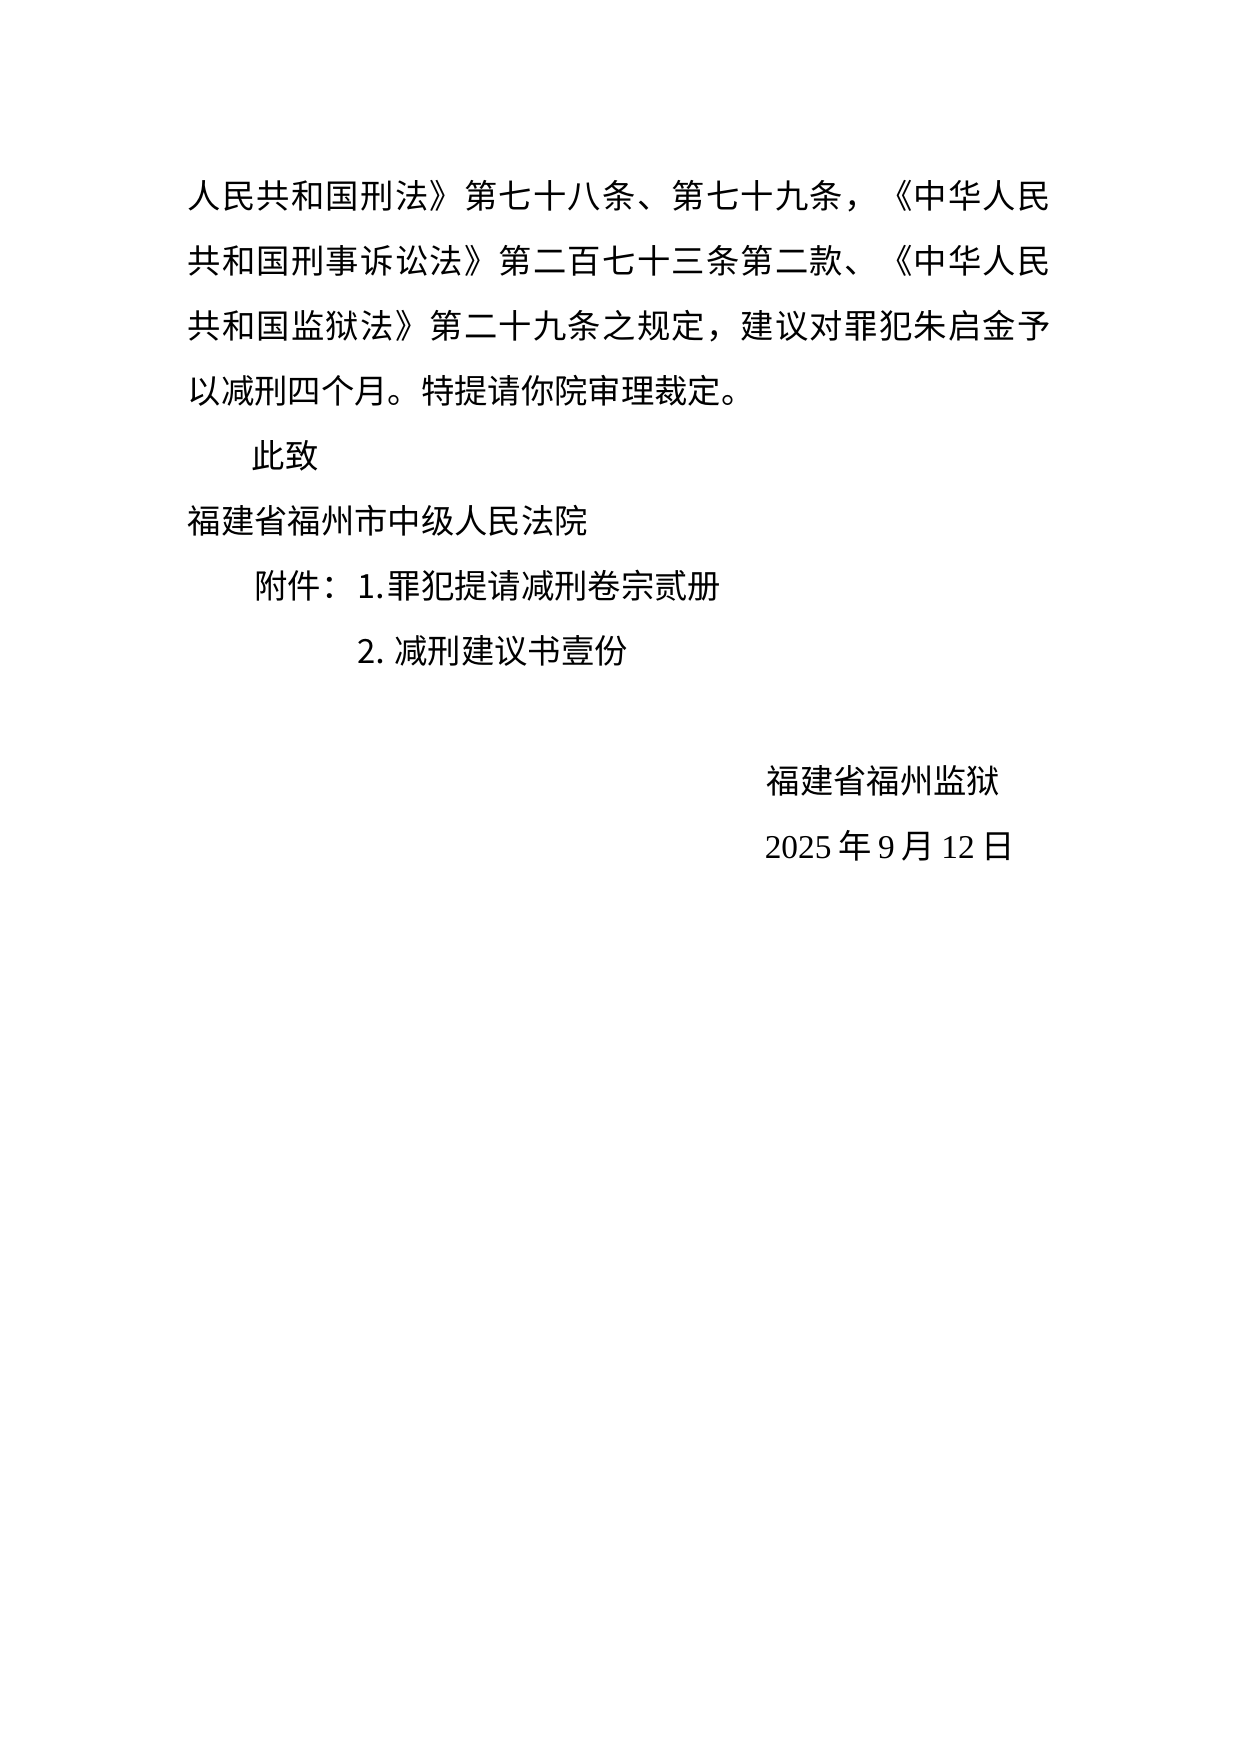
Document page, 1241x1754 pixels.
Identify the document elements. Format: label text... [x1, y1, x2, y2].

text 福建省福州市中级人民法院 [187, 487, 1056, 552]
text 此致 [187, 422, 1056, 487]
text 2025年9月12日 [187, 812, 1014, 877]
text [187, 162, 1053, 422]
text ⒉减刑建议书壹份 [187, 617, 1056, 682]
text 附件：⒈罪犯提请减刑卷宗贰册 [187, 552, 1053, 617]
text 福建省福州监狱 [187, 747, 1000, 812]
